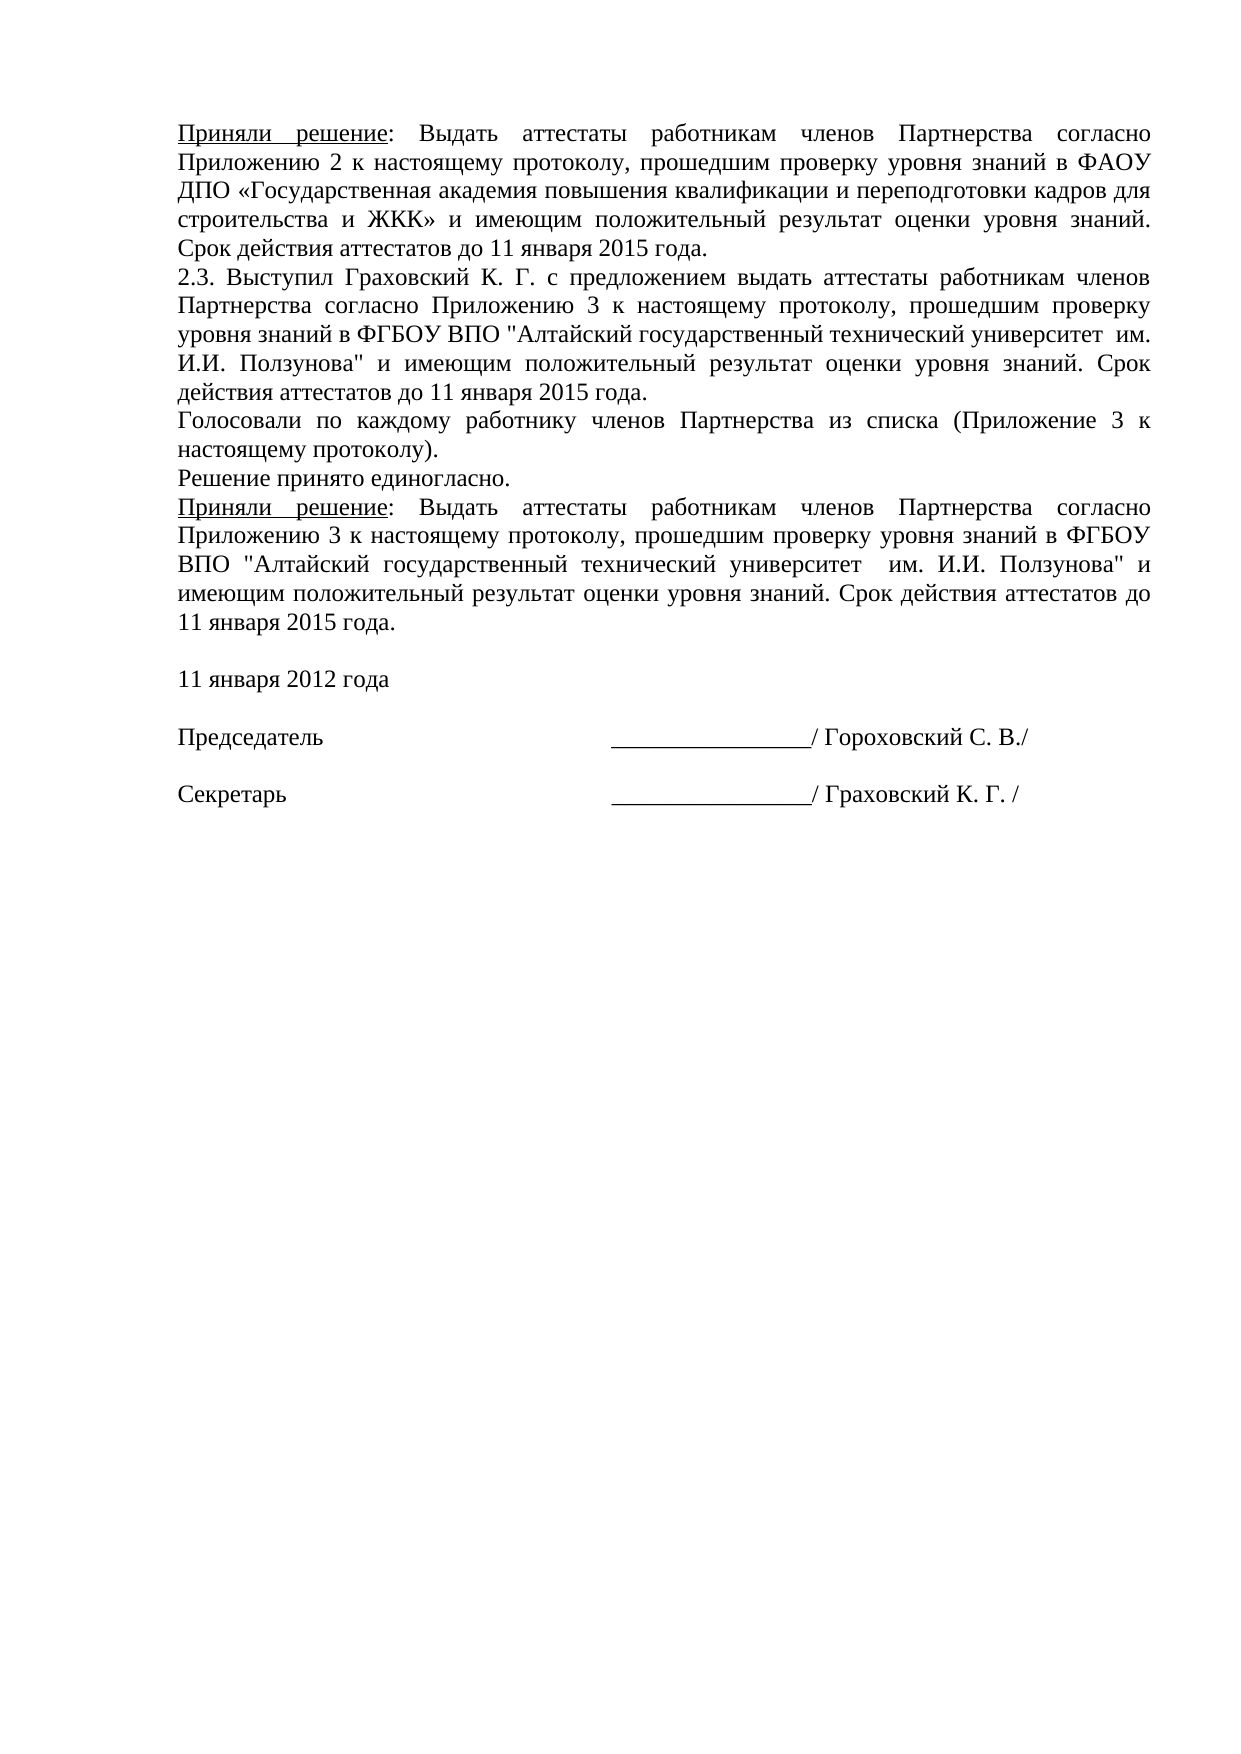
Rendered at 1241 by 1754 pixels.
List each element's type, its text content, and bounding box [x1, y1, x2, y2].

text 11 января 2012 года [177, 664, 1152, 693]
text Председатель ________________/ Гороховский С. В. / [177, 722, 1152, 751]
text 2.3. Выступил Граховский К. Г. с предложением выдать аттестаты работникам членов Партнерства согласно Приложению 3 к настоящему протоколу, прошедшим проверку уровня знаний в ФГБОУ ВПО "Алтайский государственный технический университет им. И.И. Ползунова" и имеющим положительный результат оценки уровня знаний. Срок действия аттестатов до 11 января 2015 года. [177, 262, 1152, 406]
text Голосовали по каждому работнику членов Партнерства из списка (Приложение 3 к настоящему протоколу). [177, 406, 1152, 463]
text Решение принято единогласно. [177, 463, 1152, 492]
text Приняли решение: Выдать аттестаты работникам членов Партнерства согласно Приложению 2 к настоящему протоколу, прошедшим проверку уровня знаний в ФАОУ ДПО «Государственная академия повышения квалификации и переподготовки кадров для строительства и ЖКК» и имеющим положительный результат оценки уровня знаний. Срок действия аттестатов до 11 января 2015 года. [177, 118, 1152, 262]
text Приняли решение: Выдать аттестаты работникам членов Партнерства согласно Приложению 3 к настоящему протоколу, прошедшим проверку уровня знаний в ФГБОУ ВПО "Алтайский государственный технический университет им. И.И. Ползунова" и имеющим положительный результат оценки уровня знаний. Срок действия аттестатов до 11 января 2015 года. [177, 492, 1152, 636]
text Секретарь ________________/ Граховский К. Г. / [177, 779, 1152, 808]
